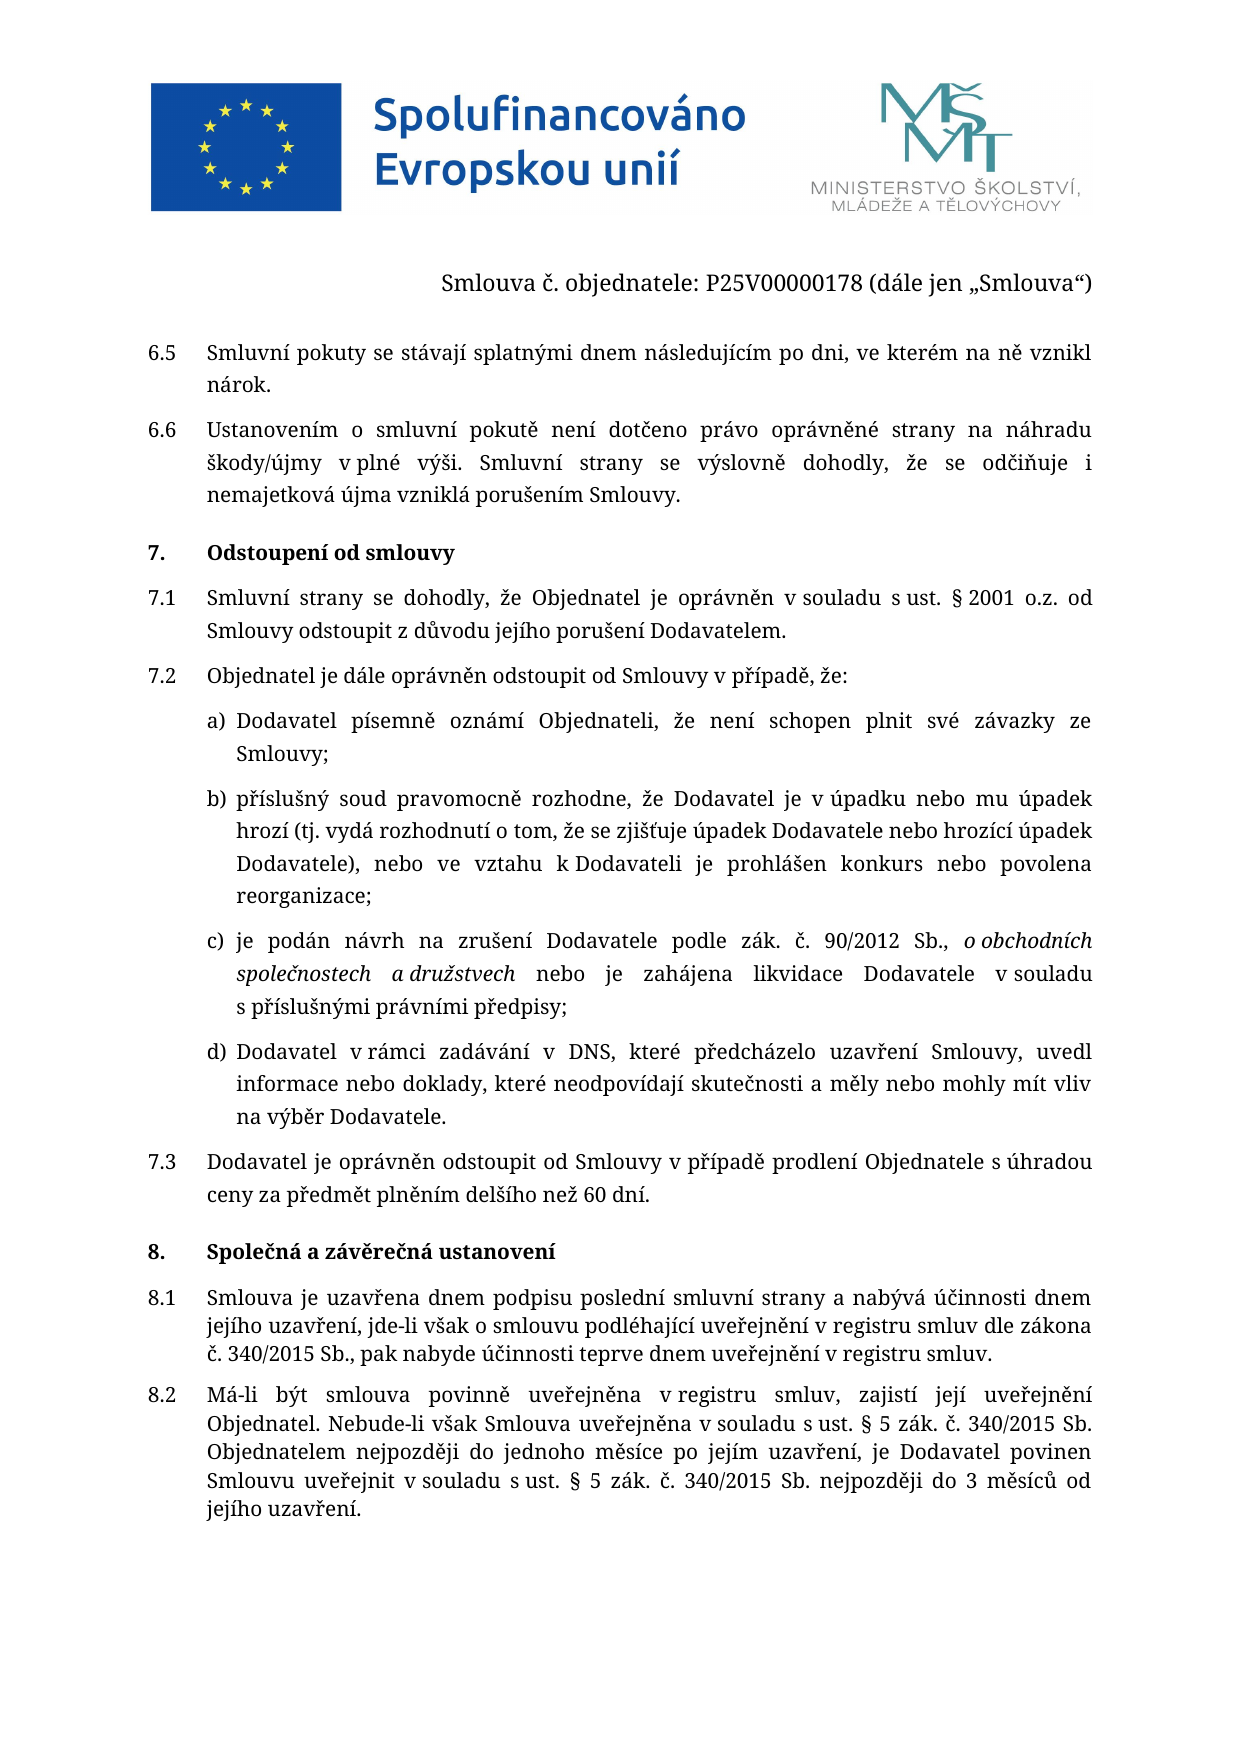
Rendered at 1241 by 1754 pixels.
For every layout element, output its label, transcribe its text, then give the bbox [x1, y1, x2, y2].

list Společná a závěrečná ustanovení [148, 1237, 1093, 1266]
list Smluvní pokuty se stávají splatnými dnem následujícím po dni, ve kterém na ně vznikl nárok. [148, 338, 1093, 399]
list Objednatel je dále oprávněn odstoupit od Smlouvy v případě, že: [148, 661, 1093, 689]
list Má-li být smlouva povinně uveřejněna v registru smluv, zajistí její uveřejnění Objednatel. Nebude-li však Smlouva uveřejněna v souladu s ust. § 5 zák. č. 340/2015 Sb. Objednatelem nejpozději do jednoho měsíce po jejím uzavření, je Dodavatel povinen Smlouvu uveřejnit v souladu s ust. § 5 zák. č. 340/2015 Sb. nejpozději do 3 měsíců od jejího uzavření. [148, 1380, 1093, 1523]
picture [147, 80, 1093, 215]
list Ustanovením o smluvní pokutě není dotčeno právo oprávněné strany na náhradu škody/újmy v plné výši. Smluvní strany se výslovně dohodly, že se odčiňuje i nemajetková újma vzniklá porušením Smlouvy. [148, 415, 1093, 509]
list příslušný soud pravomocně rozhodne, že Dodavatel je v úpadku nebo mu úpadek hrozí (tj. vydá rozhodnutí o tom, že se zjišťuje úpadek Dodavatele nebo hrozící úpadek Dodavatele), nebo ve vztahu k Dodavateli je prohlášen konkurs nebo povolena reorganizace; [207, 784, 1093, 910]
list Dodavatel v rámci zadávání v DNS, které předcházelo uzavření Smlouvy, uvedl informace nebo doklady, které neodpovídají skutečnosti a měly nebo mohly mít vliv na výběr Dodavatele. [207, 1037, 1093, 1131]
list Dodavatel písemně oznámí Objednateli, že není schopen plnit své závazky ze Smlouvy; [207, 706, 1093, 767]
list Smlouva je uzavřena dnem podpisu poslední smluvní strany a nabývá účinnosti dnem jejího uzavření, jde-li však o smlouvu podléhající uveřejnění v registru smluv dle zákona č. 340/2015 Sb., pak nabyde účinnosti teprve dnem uveřejnění v registru smluv. [148, 1283, 1093, 1368]
list Dodavatel je oprávněn odstoupit od Smlouvy v případě prodlení Objednatele s úhradou ceny za předmět plněním delšího než 60 dní. [148, 1147, 1093, 1208]
list Odstoupení od smlouvy [148, 538, 1093, 567]
list je podán návrh na zrušení Dodavatele podle zák. č. 90/2012 Sb., o obchodních společnostech a družstvech nebo je zahájena likvidace Dodavatele v souladu s příslušnými právními předpisy; [207, 927, 1093, 1020]
list Smluvní strany se dohodly, že Objednatel je oprávněn v souladu s ust. § 2001 o.z. od Smlouvy odstoupit z důvodu jejího porušení Dodavatelem. [148, 583, 1093, 644]
